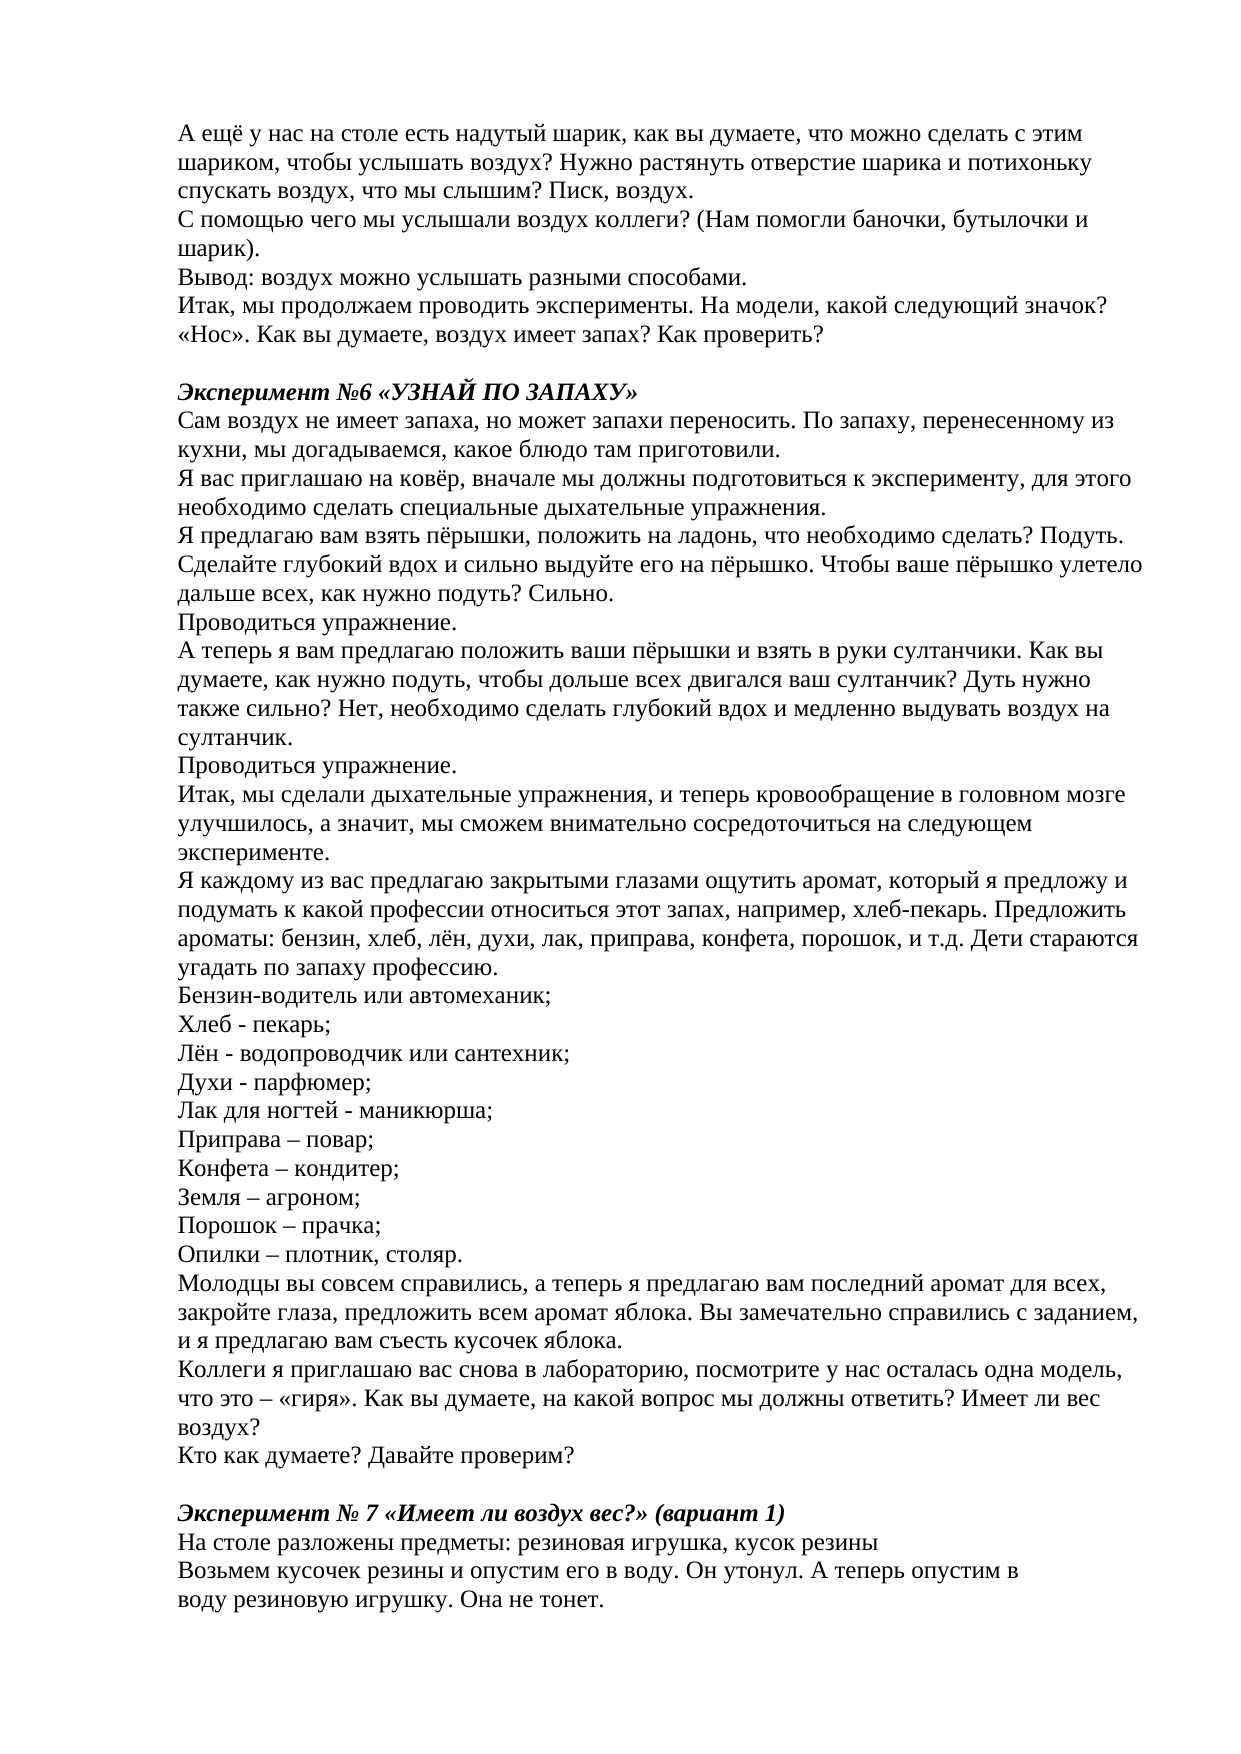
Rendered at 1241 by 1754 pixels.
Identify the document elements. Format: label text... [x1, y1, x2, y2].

text Молодцы вы совсем справились, а теперь я предлагаю вам последний аромат для всех, закройте глаза, предложить всем аромат яблока. Вы замечательно справились с заданием, и я предлагаю вам съесть кусочек яблока. [177, 1268, 1152, 1354]
text Возьмем кусочек резины и опустим его в воду. Он утонул. А теперь опустим в [177, 1556, 1152, 1584]
text Бензин-водитель или автомеханик; [177, 981, 1152, 1009]
text Проводиться упражнение. [177, 751, 1152, 779]
text Итак, мы сделали дыхательные упражнения, и теперь кровообращение в головном мозге улучшилось, а значит, мы сможем внимательно сосредоточиться на следующем эксперименте. [177, 779, 1152, 866]
text А теперь я вам предлагаю положить ваши пёрышки и взять в руки султанчики. Как вы думаете, как нужно подуть, чтобы дольше всех двигался ваш султанчик? Дуть нужно также сильно? Нет, необходимо сделать глубокий вдох и медленно выдувать воздух на султанчик. [177, 636, 1152, 751]
text Коллеги я приглашаю вас снова в лабораторию, посмотрите у нас осталась одна модель, что это – «гиря». Как вы думаете, на какой вопрос мы должны ответить? Имеет ли вес воздух? [177, 1354, 1152, 1441]
text Опилки – плотник, столяр. [177, 1239, 1152, 1268]
text С помощью чего мы услышали воздух коллеги? (Нам помогли баночки, бутылочки и шарик). [177, 204, 1152, 262]
text Лак для ногтей - маникюрша; [177, 1096, 1152, 1124]
text Я каждому из вас предлагаю закрытыми глазами ощутить аромат, который я предложу и подумать к какой профессии относиться этот запах, например, хлеб-пекарь. Предложить ароматы: бензин, хлеб, лён, духи, лак, приправа, конфета, порошок, и т.д. Дети стараются угадать по запаху профессию. [177, 866, 1152, 981]
text Проводиться упражнение. [177, 607, 1152, 636]
text Я предлагаю вам взять пёрышки, положить на ладонь, что необходимо сделать? Подуть. Сделайте глубокий вдох и сильно выдуйте его на пёрышко. Чтобы ваше пёрышко улетело дальше всех, как нужно подуть? Сильно. [177, 521, 1152, 607]
text Итак, мы продолжаем проводить эксперименты. На модели, какой следующий значок? «Нос». Как вы думаете, воздух имеет запах? Как проверить? [177, 291, 1152, 348]
text А ещё у нас на столе есть надутый шарик, как вы думаете, что можно сделать с этим шариком, чтобы услышать воздух? Нужно растянуть отверстие шарика и потихоньку спускать воздух, что мы слышим? Писк, воздух. [177, 118, 1152, 204]
text Приправа – повар; [177, 1124, 1152, 1153]
text воду резиновую игрушку. Она не тонет. [177, 1584, 1152, 1613]
text На столе разложены предметы: резиновая игрушка, кусок резины [177, 1527, 1152, 1556]
text Земля – агроном; [177, 1182, 1152, 1211]
text Порошок – прачка; [177, 1211, 1152, 1239]
text Хлеб - пекарь; [177, 1009, 1152, 1038]
text Духи - парфюмер; [177, 1067, 1152, 1096]
text Сам воздух не имеет запаха, но может запахи переносить. По запаху, перенесенному из кухни, мы догадываемся, какое блюдо там приготовили. [177, 406, 1152, 463]
text Конфета – кондитер; [177, 1153, 1152, 1182]
text Вывод: воздух можно услышать разными способами. [177, 262, 1152, 291]
text Эксперимент №6 «УЗНАЙ ПО ЗАПАХУ» [177, 377, 1152, 406]
text Я вас приглашаю на ковёр, вначале мы должны подготовиться к эксперименту, для этого необходимо сделать специальные дыхательные упражнения. [177, 463, 1152, 521]
text Кто как думаете? Давайте проверим? [177, 1441, 1152, 1469]
text Лён - водопроводчик или сантехник; [177, 1038, 1152, 1067]
text Эксперимент № 7 «Имеет ли воздух вес?» (вариант 1) [177, 1498, 1152, 1527]
